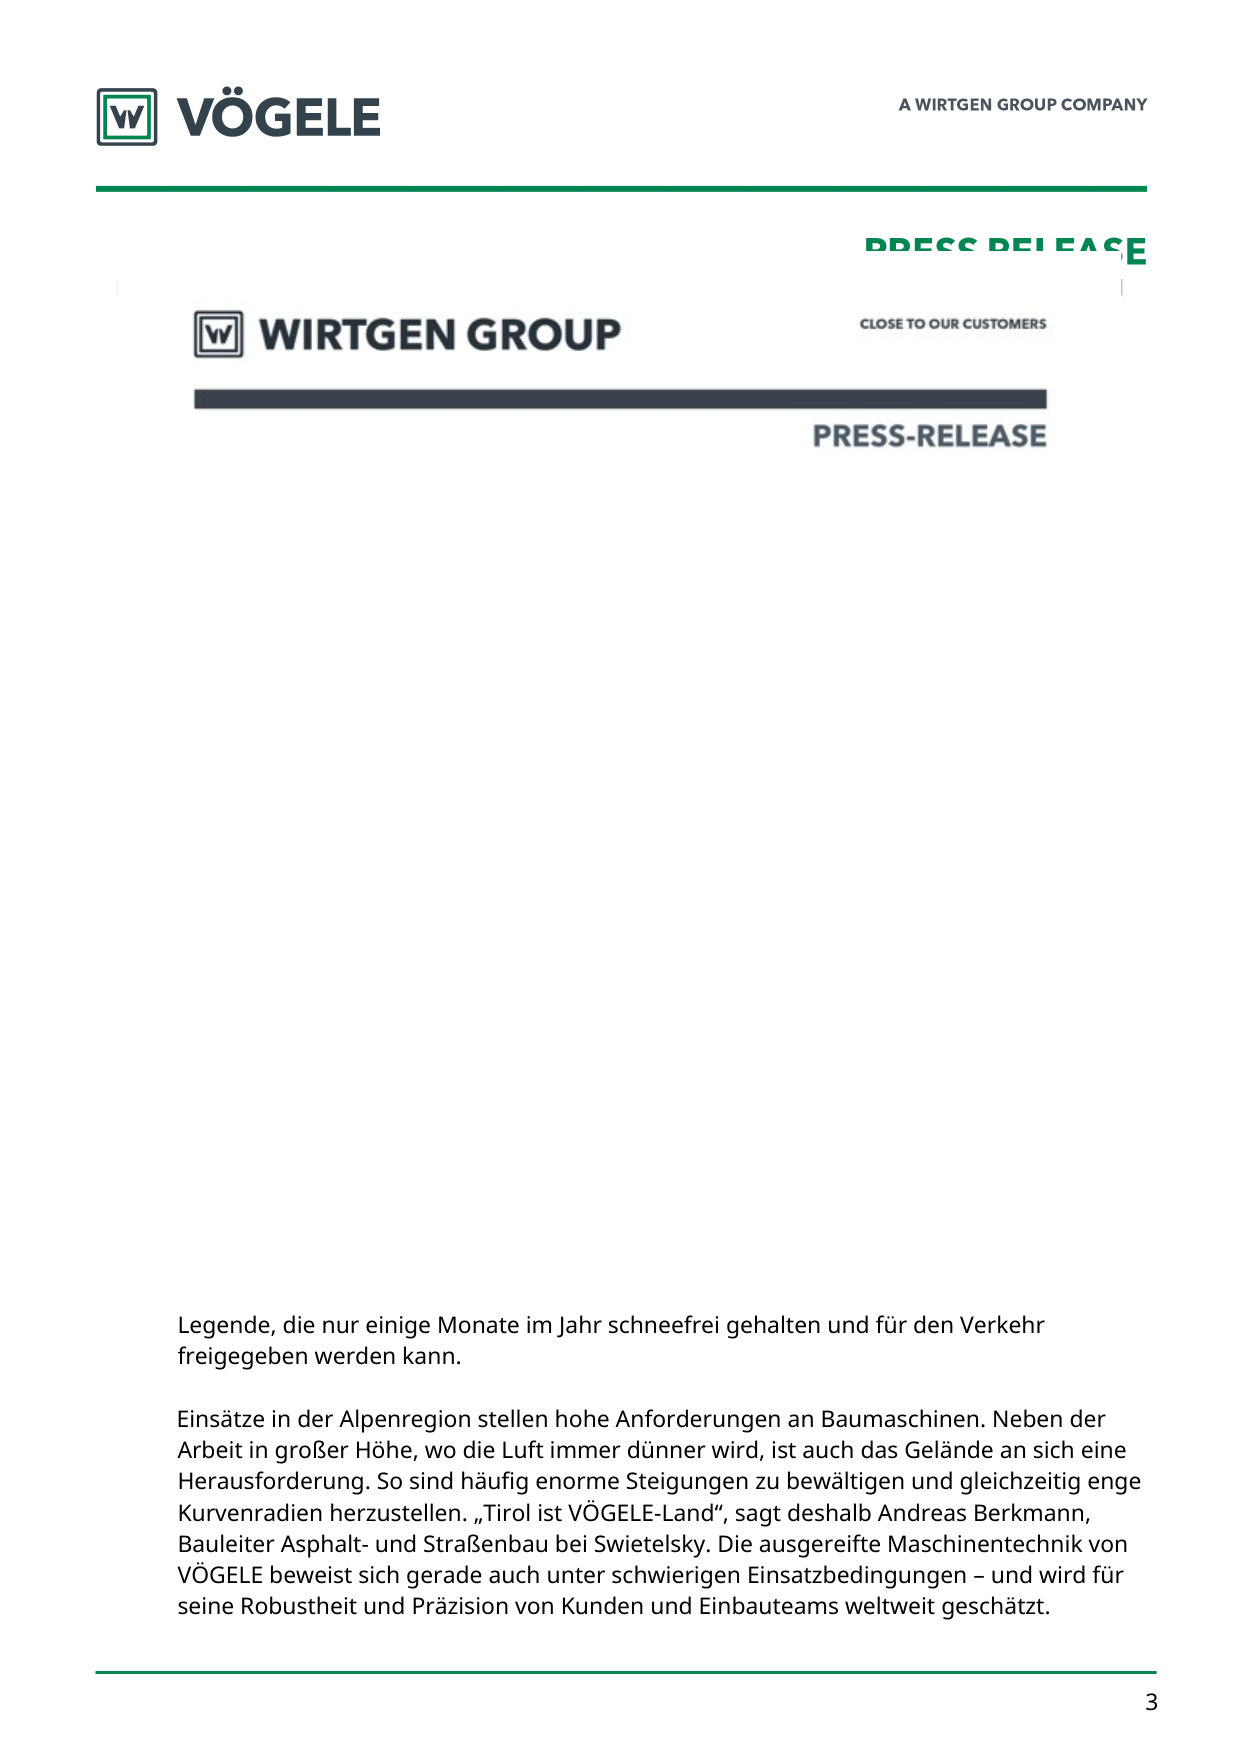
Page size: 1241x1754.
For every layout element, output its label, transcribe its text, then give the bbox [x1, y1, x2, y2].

text Ein malerisches Bergdorf, ein berühmtes Skigebiet und Startpunkt einer spektakulären Passstraße: Die Baumaßnahme in Hochgurgl war auch für das Einbauteam des ausführenden Bauunternehmens Swietelsky nicht alltäglich. Hier galt es, auf einer Höhe von 2.100 m die Start- und Landefläche für Helikopter zu vergrößern. Sie gehört zu einer Mautstation der Timmelsjoch-Hochalpenstraße, die das österreichische Tirol mit dem italienischen Südtirol verbindet und auf einer Höhe von 2.474 m den höchstgelegenen Straßengrenzübergang Österreichs passiert. Die spektakuläre Strecke ist eine alpine Legende, die nur einige Monate im Jahr schneefrei gehalten und für den Verkehr freigegeben werden kann. [176, 1309, 1150, 1371]
picture [67, 1662, 1196, 1678]
picture [76, 73, 1174, 1309]
text Einsätze in der Alpenregion stellen hohe Anforderungen an Baumaschinen. Neben der Arbeit in großer Höhe, wo die Luft immer dünner wird, ist auch das Gelände an sich eine Herausforderung. So sind häufig enorme Steigungen zu bewältigen und gleichzeitig enge Kurvenradien herzustellen. „Tirol ist VÖGELE-Land“, sagt deshalb Andreas Berkmann, Bauleiter Asphalt- und Straßenbau bei Swietelsky. Die ausgereifte Maschinentechnik von VÖGELE beweist sich gerade auch unter schwierigen Einsatzbedingungen – und wird für seine Robustheit und Präzision von Kunden und Einbauteams weltweit geschätzt. [176, 1403, 1150, 1621]
